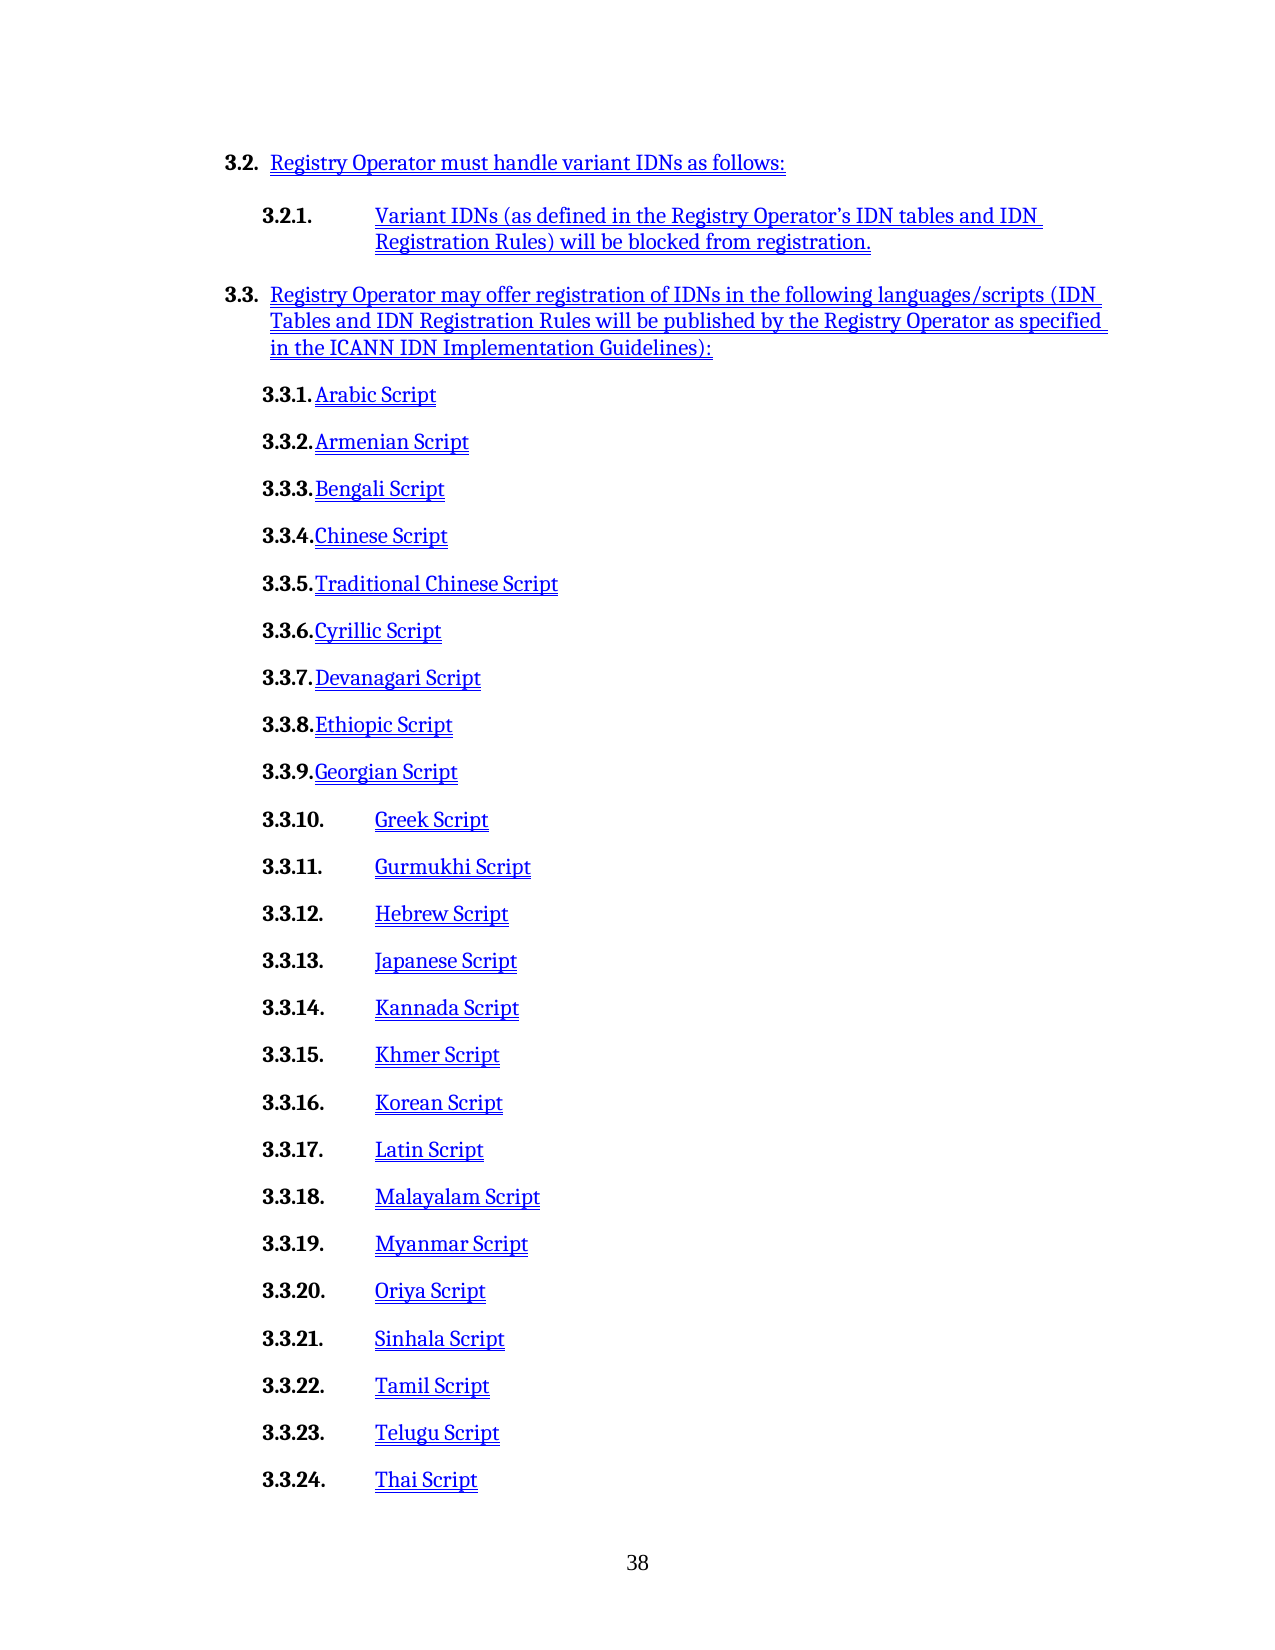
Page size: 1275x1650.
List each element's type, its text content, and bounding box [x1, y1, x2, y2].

list Japanese Script [262, 948, 1125, 974]
list Arabic Script [262, 382, 1125, 408]
list Armenian Script [262, 429, 1125, 455]
list Kannada Script [262, 995, 1125, 1021]
list Registry Operator must handle variant IDNs as follows: [225, 150, 1125, 176]
list Telugu Script [262, 1420, 1125, 1446]
list Cyrillic Script [262, 618, 1125, 644]
list Traditional Chinese Script [262, 570, 1125, 597]
list Myanmar Script [262, 1231, 1125, 1257]
list Registry Operator may offer registration of IDNs in the following languages/scripts (IDN Tables and IDN Registration Rules will be published by the Registry Operator as specified in the ICANN IDN Implementation Guidelines): [225, 282, 1125, 361]
list Georgian Script [262, 759, 1125, 786]
list Thai Script [262, 1467, 1125, 1493]
list Khmer Script [262, 1042, 1125, 1069]
list Tamil Script [262, 1373, 1125, 1399]
list Chinese Script [262, 523, 1125, 549]
list Devanagari Script [262, 665, 1125, 691]
list Variant IDNs (as defined in the Registry Operator’s IDN tables and IDN Registration Rules) will be blocked from registration. [262, 203, 1125, 255]
list Greek Script [262, 806, 1125, 833]
list Ethiopic Script [262, 712, 1125, 738]
list Gurmukhi Script [262, 853, 1125, 880]
list Korean Script [262, 1089, 1125, 1116]
list Latin Script [262, 1137, 1125, 1163]
list Malayalam Script [262, 1184, 1125, 1210]
list Oriya Script [262, 1278, 1125, 1304]
list Sinhala Script [262, 1325, 1125, 1352]
list Bengali Script [262, 476, 1125, 502]
list Hebrew Script [262, 901, 1125, 927]
